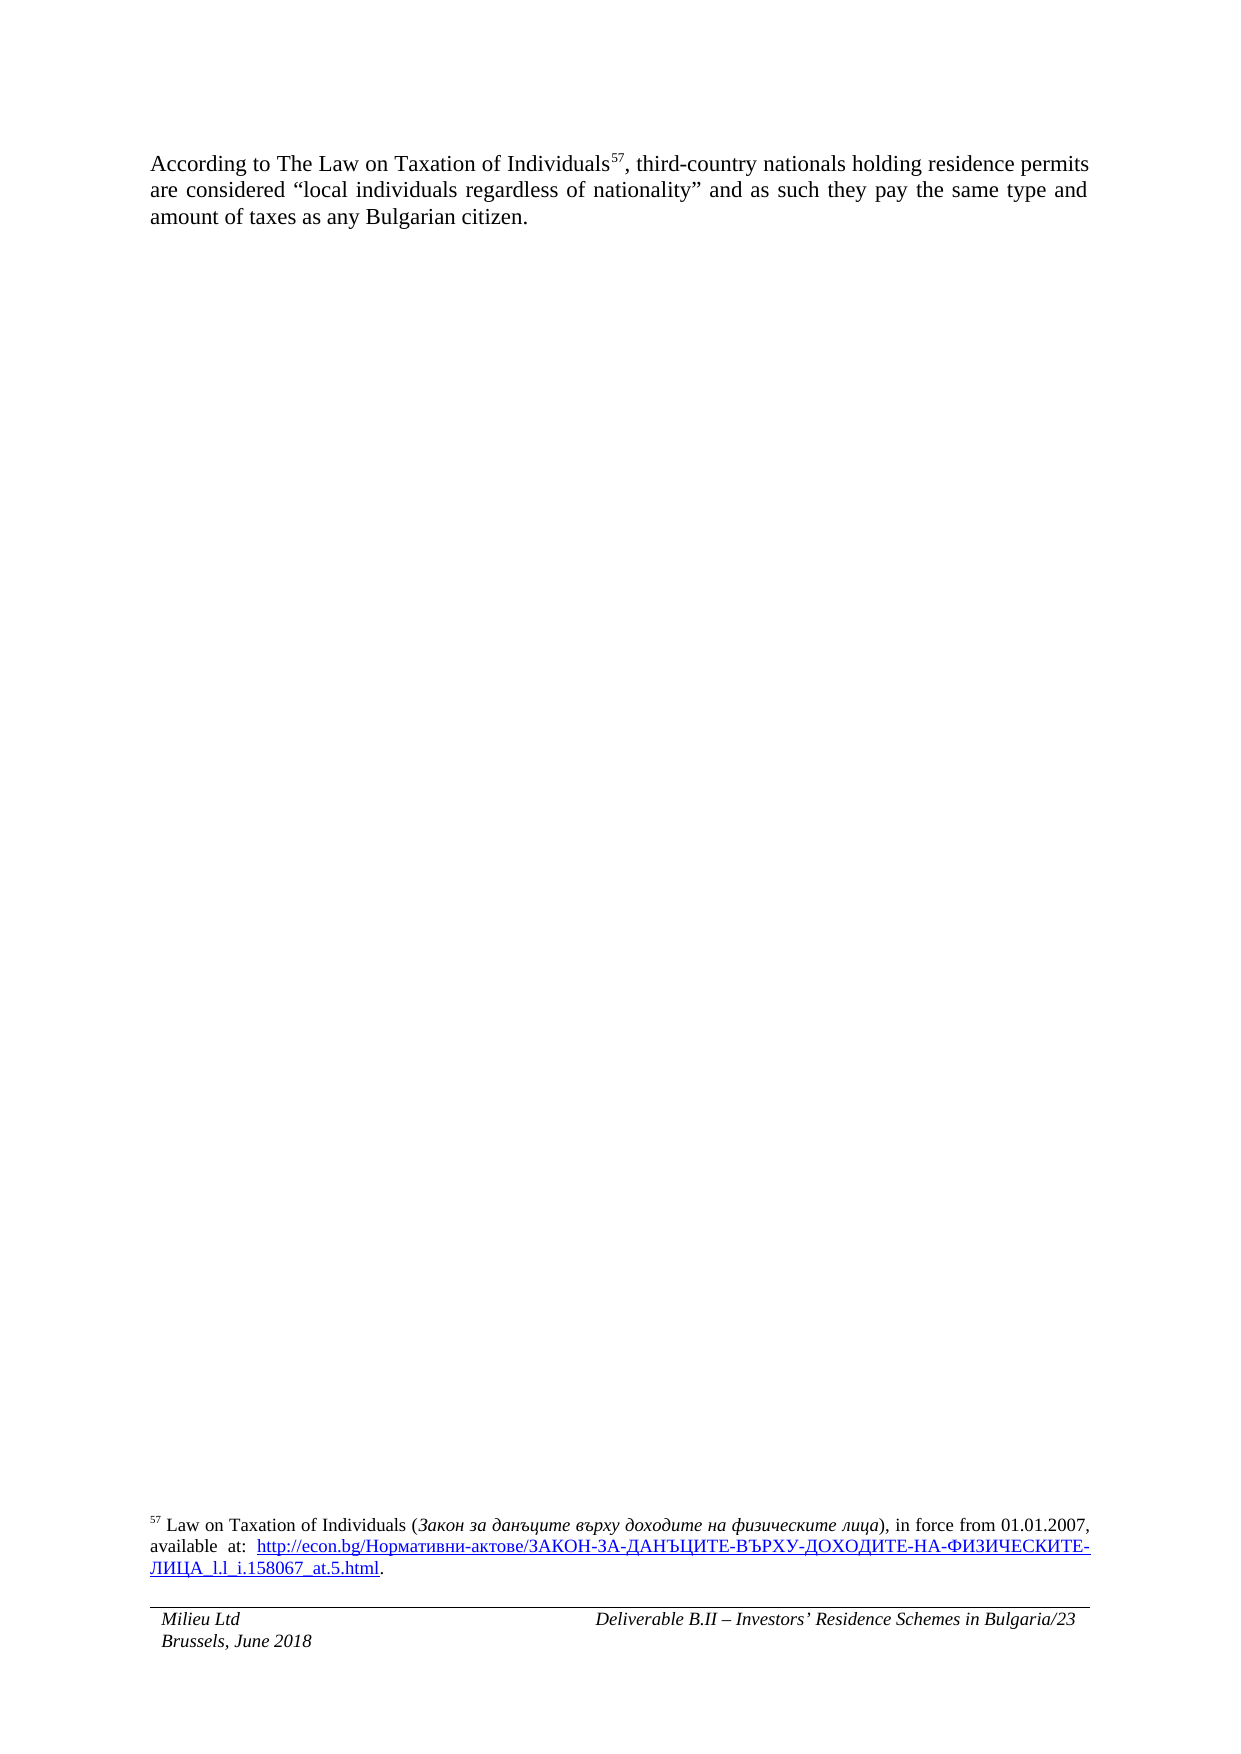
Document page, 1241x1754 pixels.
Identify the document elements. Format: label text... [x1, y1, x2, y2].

text No other benefits apply to investors or their family members. No special tax regimes were identified. According to The Law on Taxation of Individuals, third-country nationals holding residence permits are considered “local individuals regardless of nationality” and as such they pay the same type and amount of taxes as any Bulgarian citizen. [150, 150, 1090, 229]
